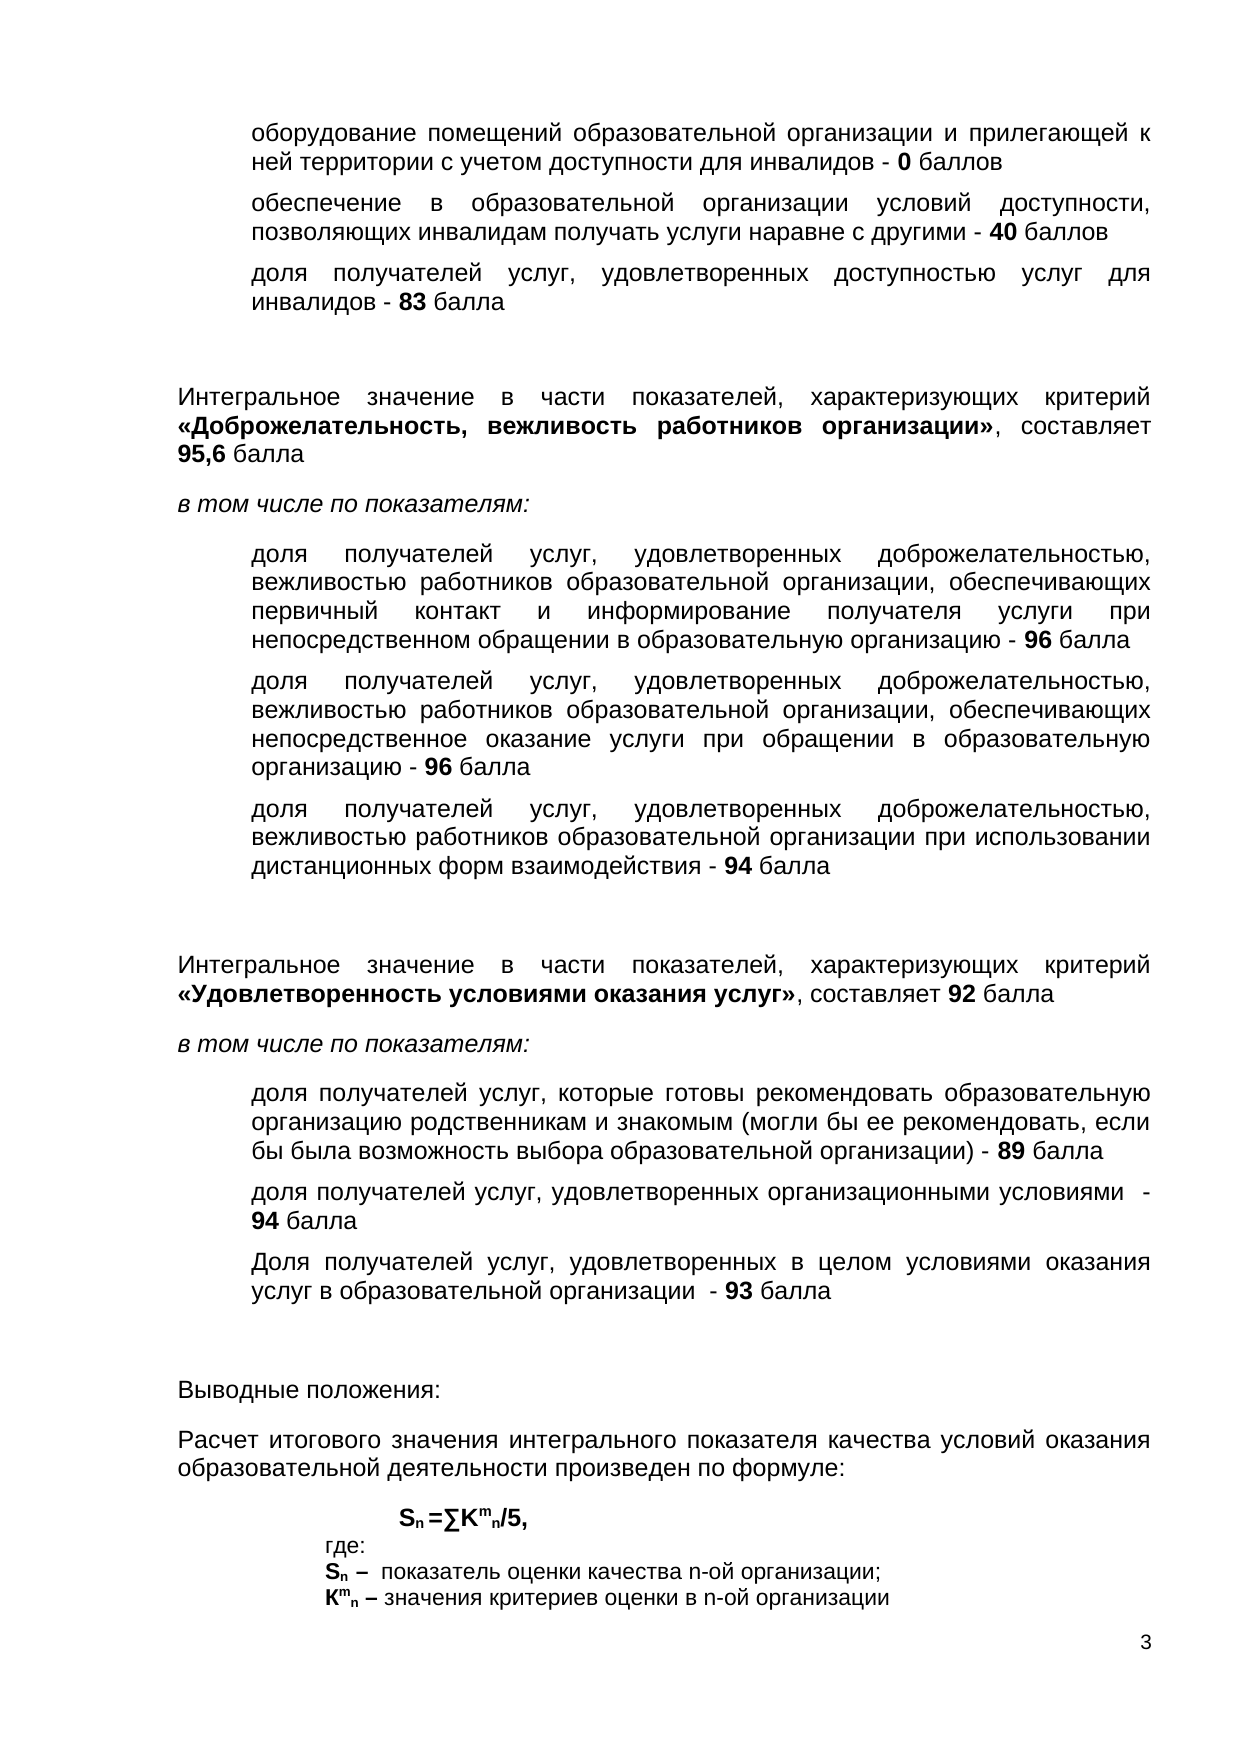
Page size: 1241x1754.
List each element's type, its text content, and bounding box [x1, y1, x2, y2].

text Доля получателей услуг, удовлетворенных в целом условиями оказания услуг в образовательной организации - 93 балла [251, 1247, 1152, 1304]
text Sn =∑Kmn/5, [398, 1503, 1152, 1532]
text Интегральное значение в части показателей, характеризующих критерий «Доброжелательность, вежливость работников организации», составляет 95,6 балла [177, 382, 1152, 468]
text доля получателей услуг, удовлетворенных доброжелательностью, вежливостью работников образовательной организации, обеспечивающих непосредственное оказание услуги при обращении в образовательную организацию - 96 балла [251, 666, 1152, 781]
text Sn – показатель оценки качества n-ой организации; [325, 1558, 1152, 1584]
text Выводные положения: [177, 1375, 1152, 1404]
text обеспечение в образовательной организации условий доступности, позволяющих инвалидам получать услуги наравне с другими - 40 баллов [251, 188, 1152, 246]
text доля получателей услуг, удовлетворенных доброжелательностью, вежливостью работников образовательной организации, обеспечивающих первичный контакт и информирование получателя услуги при непосредственном обращении в образовательную организацию - 96 балла [251, 538, 1152, 653]
text доля получателей услуг, которые готовы рекомендовать образовательную организацию родственникам и знакомым (могли бы ее рекомендовать, если бы была возможность выбора образовательной организации) - 89 балла [251, 1078, 1152, 1164]
text оборудование помещений образовательной организации и прилегающей к ней территории с учетом доступности для инвалидов - 0 баллов [251, 118, 1152, 176]
text где: [325, 1532, 1152, 1558]
text доля получателей услуг, удовлетворенных организационными условиями - 94 балла [251, 1177, 1152, 1234]
text в том числе по показателям: [177, 489, 1152, 518]
text доля получателей услуг, удовлетворенных доброжелательностью, вежливостью работников образовательной организации при использовании дистанционных форм взаимодействия - 94 балла [251, 793, 1152, 880]
text Интегральное значение в части показателей, характеризующих критерий «Удовлетворенность условиями оказания услуг», составляет 92 балла [177, 950, 1152, 1008]
text в том числе по показателям: [177, 1029, 1152, 1057]
text Кmn – значения критериев оценки в n-ой организации [325, 1584, 1152, 1611]
text Расчет итогового значения интегрального показателя качества условий оказания образовательной деятельности произведен по формуле: [177, 1424, 1152, 1482]
text доля получателей услуг, удовлетворенных доступностью услуг для инвалидов - 83 балла [251, 258, 1152, 316]
